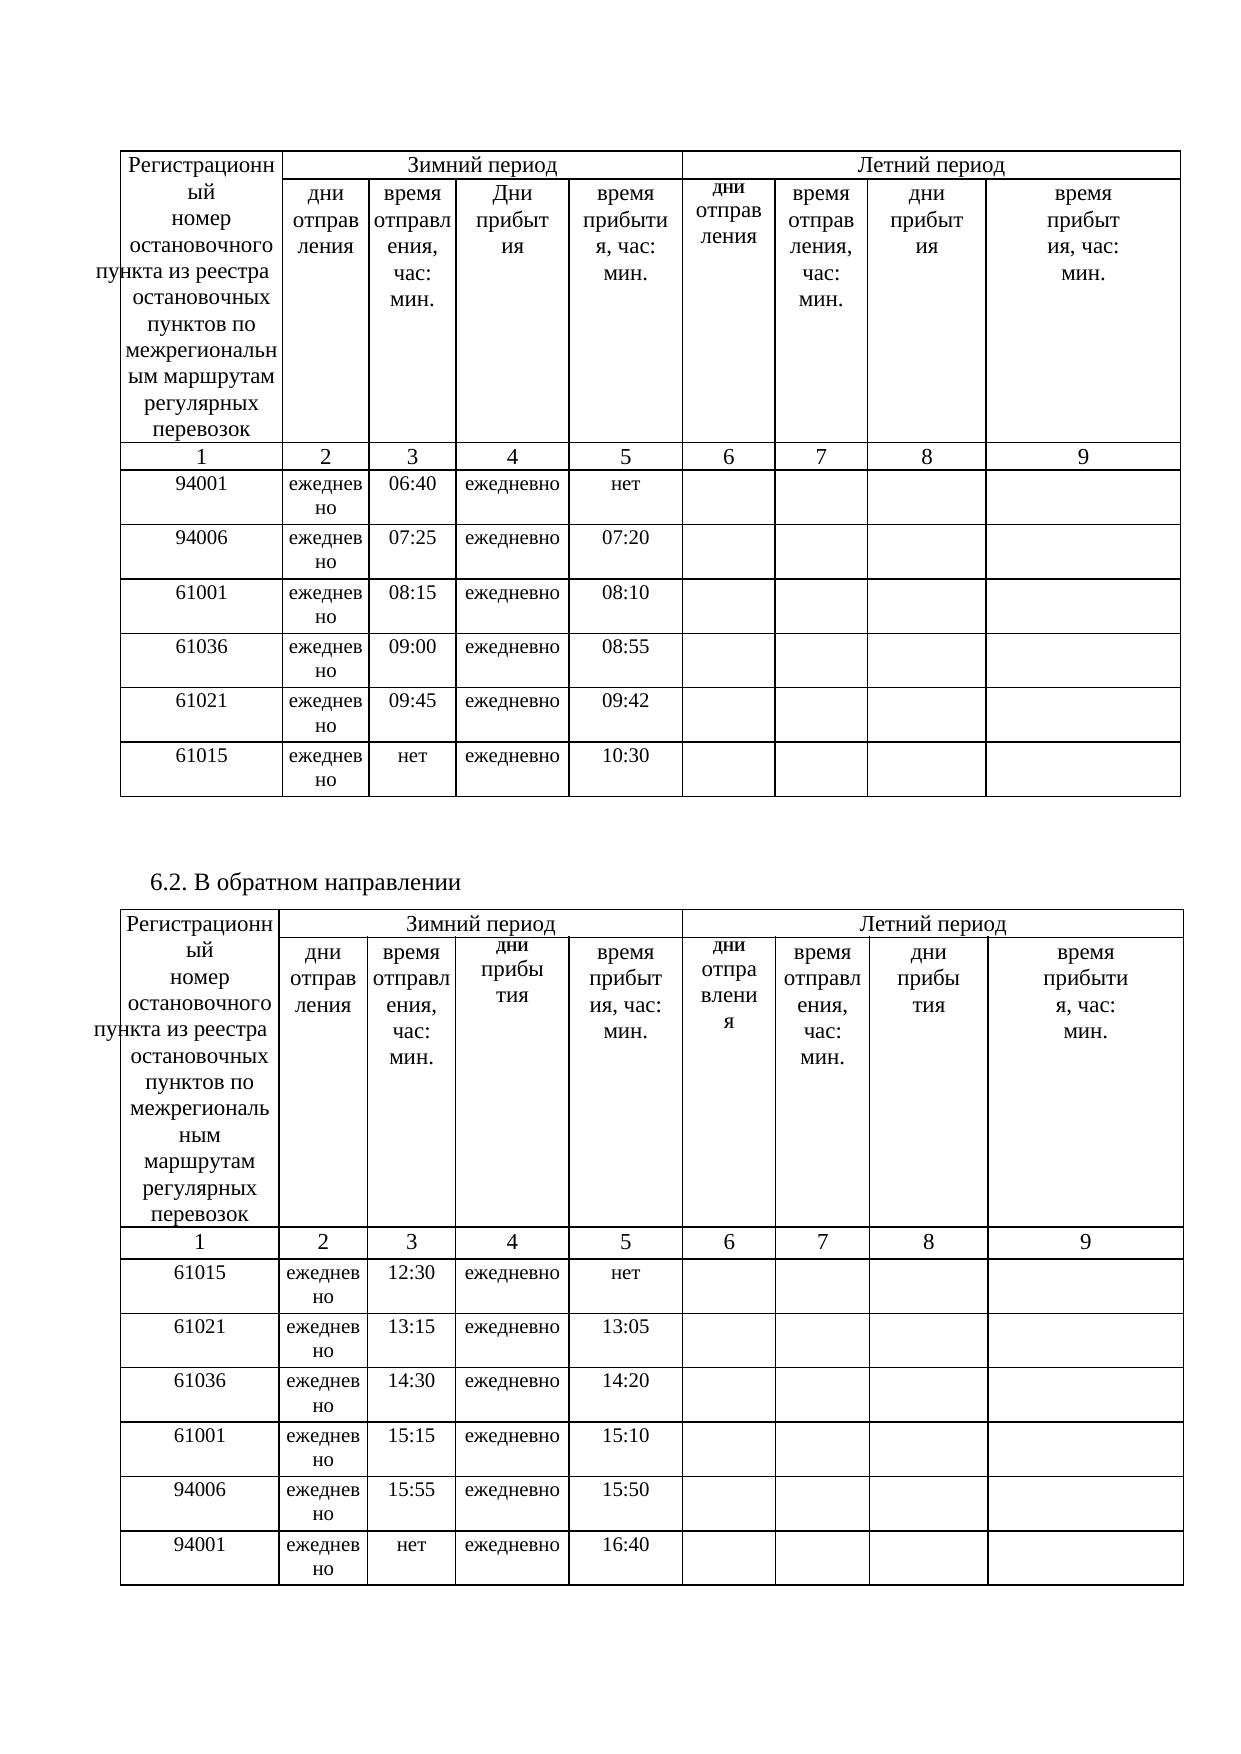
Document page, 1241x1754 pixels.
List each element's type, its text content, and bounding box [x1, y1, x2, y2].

table_cell [776, 1477, 869, 1530]
table_cell 15:55 [368, 1477, 455, 1530]
table_cell [870, 1423, 987, 1476]
table_cell нет [570, 471, 682, 524]
table_cell 12:30 [368, 1260, 455, 1312]
table_cell [776, 471, 867, 524]
table_cell ежедневно [283, 743, 368, 796]
table_cell 61001 [121, 580, 282, 632]
table_cell 94006 [121, 525, 282, 578]
table_cell ежедневно [456, 1260, 568, 1312]
table_cell [989, 1477, 1183, 1530]
table_cell ежедневно [283, 688, 368, 741]
table_cell [870, 1368, 987, 1421]
table_cell [987, 580, 1180, 632]
table_cell 61015 [121, 743, 282, 796]
table_cell ежедневно [280, 1260, 367, 1312]
table_cell [776, 1423, 869, 1476]
table_cell ежедневно [283, 634, 368, 687]
table_cell [989, 1368, 1183, 1421]
table_cell 94001 [121, 471, 282, 524]
table_cell ДНИ отправ ления [683, 180, 774, 441]
table_cell 61001 [121, 1423, 278, 1476]
table_cell ежедневно [457, 634, 568, 687]
table_cell [683, 1477, 775, 1530]
table_cell 15:10 [570, 1423, 682, 1476]
table_cell [683, 1423, 775, 1476]
table_cell [683, 1260, 775, 1312]
table_cell 61021 [121, 688, 282, 741]
table_cell [683, 688, 774, 741]
table_cell ДНИ прибы тия [456, 938, 568, 1226]
table_cell 10:30 [570, 743, 682, 796]
table_cell время прибыти я, час: мин. [989, 938, 1183, 1226]
table_cell время отправ ления, час: мин. [776, 180, 867, 441]
table_cell ежедневно [283, 471, 368, 524]
table_cell [683, 1532, 775, 1584]
table_cell [989, 1532, 1183, 1584]
table_cell 1 [121, 443, 282, 469]
table_cell 5 [570, 443, 682, 469]
table_cell 61036 [121, 634, 282, 687]
table_cell [683, 471, 774, 524]
table_cell ежедневно [456, 1423, 568, 1476]
table_cell [987, 688, 1180, 741]
table_cell время отправл ения, час: мин. [776, 938, 869, 1226]
table_cell 07:25 [370, 525, 455, 578]
table_cell [868, 743, 985, 796]
table_cell [683, 634, 774, 687]
table_cell [870, 1532, 987, 1584]
table_cell ежедневно [283, 580, 368, 632]
table_cell [989, 1314, 1183, 1367]
table_cell 09:45 [370, 688, 455, 741]
table_header Летний период [683, 910, 1183, 936]
table_cell 6 [683, 443, 774, 469]
table_cell ДНИ отпра влени я [683, 938, 775, 1226]
table_cell 08:10 [570, 580, 682, 632]
table_cell 7 [776, 1228, 869, 1258]
table_cell [987, 634, 1180, 687]
table_cell 07:20 [570, 525, 682, 578]
table_cell [776, 1532, 869, 1584]
table_cell 14:20 [570, 1368, 682, 1421]
table_cell ежедневно [280, 1314, 367, 1367]
table_cell дни отправ ления [280, 938, 367, 1226]
table_cell 61036 [121, 1368, 278, 1421]
table_cell ежедневно [280, 1423, 367, 1476]
table_cell 4 [457, 443, 568, 469]
table_cell 2 [280, 1228, 367, 1258]
text 6.2. В обратном направлении [150, 867, 1090, 896]
table_cell ежедневно [456, 1532, 568, 1584]
table_cell 5 [570, 1228, 682, 1258]
table_cell 2 [283, 443, 368, 469]
table_cell [776, 525, 867, 578]
table_cell [776, 688, 867, 741]
table_cell 13:05 [570, 1314, 682, 1367]
table_cell [870, 1477, 987, 1530]
table_header Зимний период [280, 910, 682, 936]
table_cell 16:40 [570, 1532, 682, 1584]
table_cell дни прибыт ия [868, 180, 985, 441]
table_cell 06:40 [370, 471, 455, 524]
table_cell [987, 471, 1180, 524]
table_cell нет [370, 743, 455, 796]
table_cell 3 [368, 1228, 455, 1258]
table_cell ежедневно [456, 1368, 568, 1421]
table_cell 08:55 [570, 634, 682, 687]
table_cell Дни прибыт ия [457, 180, 568, 441]
table_cell [989, 1423, 1183, 1476]
table_header Зимний период [283, 152, 682, 178]
table_cell ежедневно [280, 1477, 367, 1530]
table_cell время прибыт ия, час: мин. [570, 938, 682, 1226]
table_cell 4 [456, 1228, 568, 1258]
table_cell 61015 [121, 1260, 278, 1312]
table_cell время прибыт ия, час: мин. [987, 180, 1180, 441]
table_cell 7 [776, 443, 867, 469]
table_cell [683, 580, 774, 632]
table_cell ежедневно [280, 1532, 367, 1584]
table_cell [870, 1260, 987, 1312]
table_cell нет [368, 1532, 455, 1584]
table_cell 94006 [121, 1477, 278, 1530]
table_cell 15:50 [570, 1477, 682, 1530]
table_cell 3 [370, 443, 455, 469]
table_cell время отправл ения, час: мин. [368, 938, 455, 1226]
table_cell время прибыти я, час: мин. [570, 180, 682, 441]
table_cell 94001 [121, 1532, 278, 1584]
table_cell [987, 743, 1180, 796]
table_cell [987, 525, 1180, 578]
table_cell [868, 580, 985, 632]
table_cell 1 [121, 1228, 278, 1258]
table_cell нет [570, 1260, 682, 1312]
table_cell 9 [987, 443, 1180, 469]
table_cell 08:15 [370, 580, 455, 632]
table_header Регистрационный номер остановочного пункта из реестра остановочных пунктов по межрегиональным маршрутам регулярных перевозок [121, 152, 282, 441]
table_cell [868, 525, 985, 578]
table_cell [868, 634, 985, 687]
table_cell [870, 1314, 987, 1367]
table_cell 6 [683, 1228, 775, 1258]
table_cell ежедневно [457, 688, 568, 741]
table_cell ежедневно [457, 471, 568, 524]
table_cell [776, 1260, 869, 1312]
table_cell [776, 743, 867, 796]
table_cell 8 [870, 1228, 987, 1258]
table_cell [683, 1314, 775, 1367]
table_cell [989, 1260, 1183, 1312]
table_cell ежедневно [283, 525, 368, 578]
table_cell [776, 1368, 869, 1421]
table_cell 09:00 [370, 634, 455, 687]
table_cell [776, 634, 867, 687]
table_cell дни отправ ления [283, 180, 368, 441]
table_cell 9 [989, 1228, 1183, 1258]
table_cell 8 [868, 443, 985, 469]
table_cell дни прибы тия [870, 938, 987, 1226]
table_cell [868, 471, 985, 524]
table_cell ежедневно [456, 1477, 568, 1530]
table_header Летний период [683, 152, 1180, 178]
table_cell [683, 743, 774, 796]
table_cell ежедневно [280, 1368, 367, 1421]
table_cell [683, 1368, 775, 1421]
table_cell [776, 1314, 869, 1367]
table_cell 13:15 [368, 1314, 455, 1367]
table_cell [683, 525, 774, 578]
table_cell [868, 688, 985, 741]
table_cell 14:30 [368, 1368, 455, 1421]
table_cell 09:42 [570, 688, 682, 741]
table_cell ежедневно [457, 525, 568, 578]
table_cell [776, 580, 867, 632]
table_cell ежедневно [457, 580, 568, 632]
table_cell 15:15 [368, 1423, 455, 1476]
table_cell 61021 [121, 1314, 278, 1367]
table_cell время отправл ения, час: мин. [370, 180, 455, 441]
table_header Регистрационный номер остановочного пункта из реестра остановочных пунктов по межрегиональным маршрутам регулярных перевозок [121, 910, 278, 1226]
table_cell ежедневно [457, 743, 568, 796]
table_cell ежедневно [456, 1314, 568, 1367]
